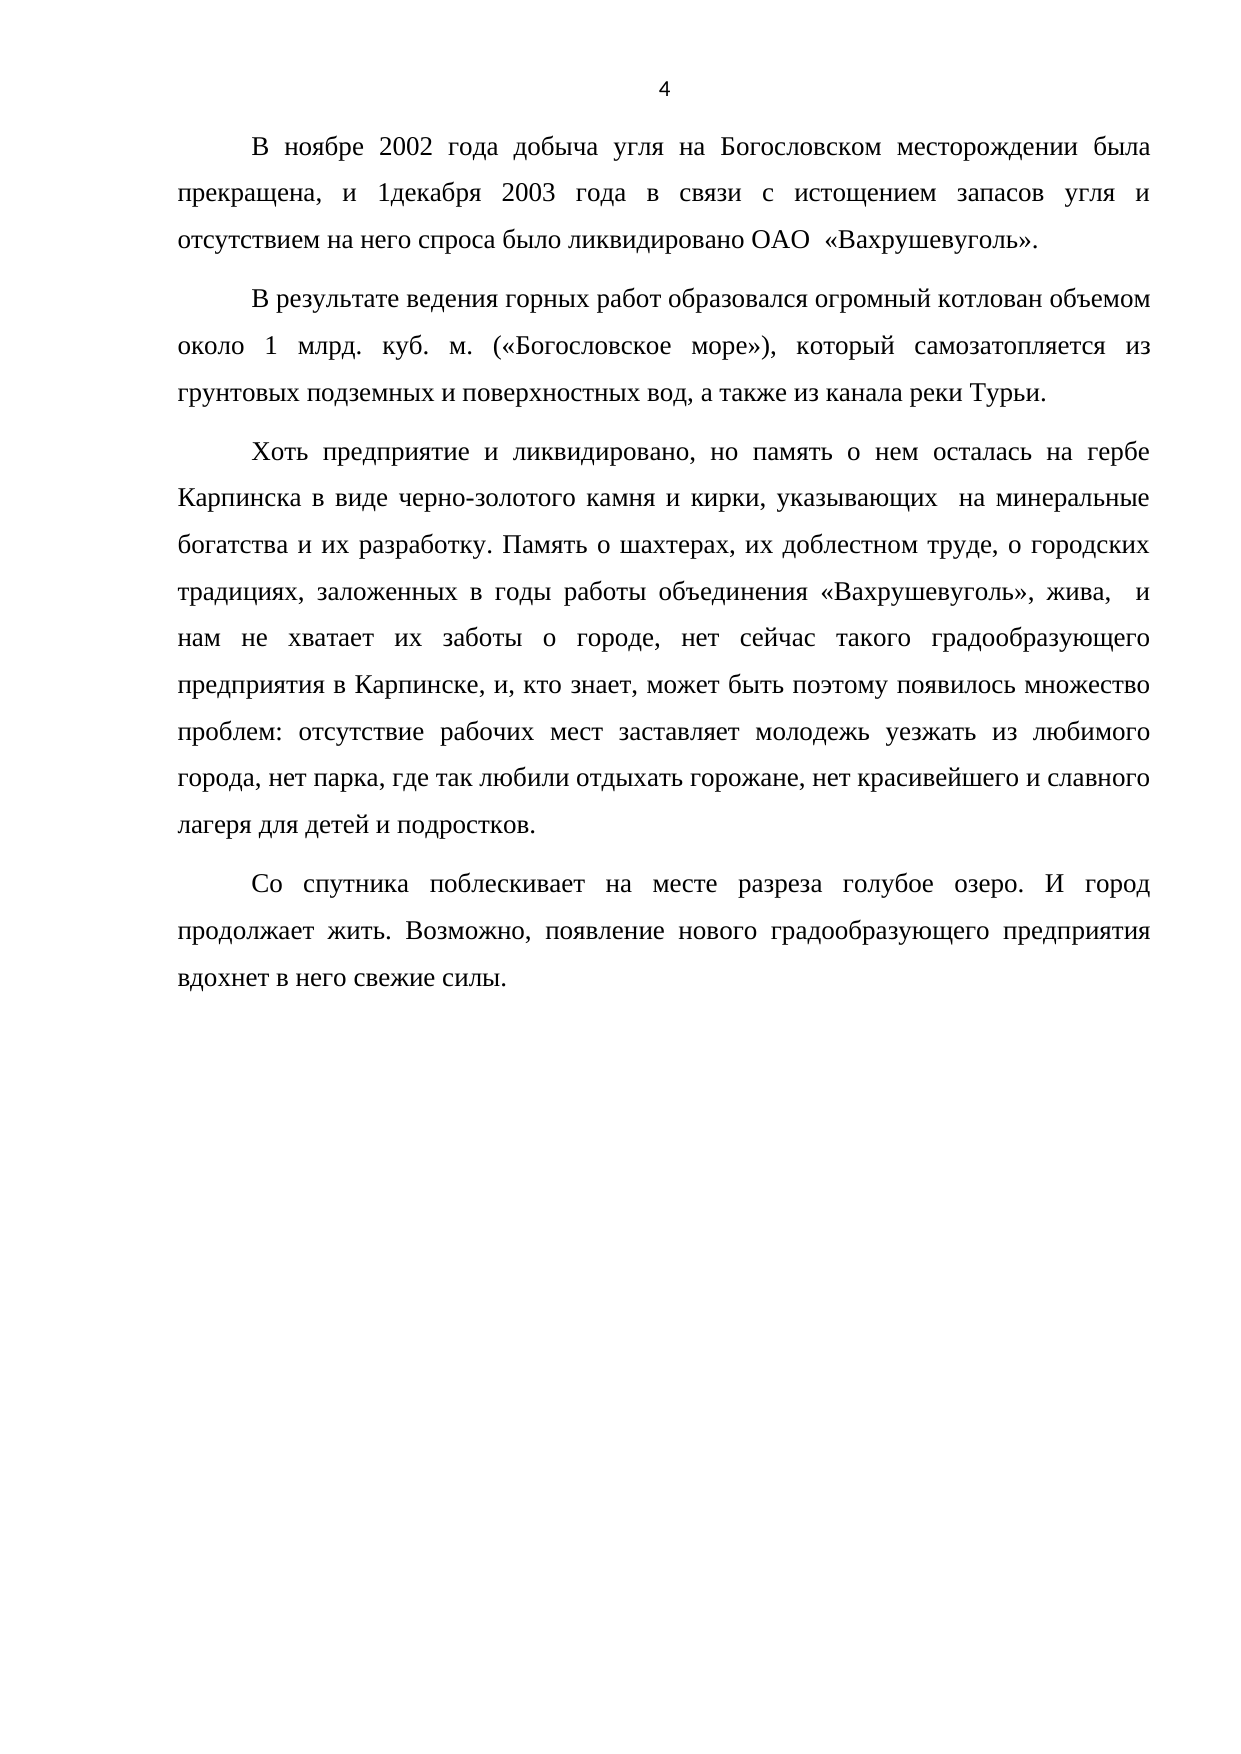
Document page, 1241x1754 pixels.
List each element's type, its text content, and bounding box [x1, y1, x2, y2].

text Со спутника поблескивает на месте разреза голубое озеро. И город продолжает жить. Возможно, появление нового градообразующего предприятия вдохнет в него свежие силы. [177, 867, 1152, 992]
text В ноябре 2002 года добыча угля на Богословском месторождении была прекращена, и 1декабря 2003 года в связи с истощением запасов угля и отсутствием на него спроса было ликвидировано ОАО «Вахрушевуголь». [177, 130, 1152, 254]
text В результате ведения горных работ образовался огромный котлован объемом около 1 млрд. куб. м. («Богословское море»), который самозатопляется из грунтовых подземных и поверхностных вод, а также из канала реки Турьи. [177, 282, 1152, 407]
text Хоть предприятие и ликвидировано, но память о нем осталась на гербе Карпинска в виде черно-золотого камня и кирки, указывающих на минеральные богатства и их разработку. Память о шахтерах, их доблестном труде, о городских традициях, заложенных в годы работы объединения «Вахрушевуголь», жива, и нам не хватает их заботы о городе, нет сейчас такого градообразующего предприятия в Карпинске, и, кто знает, может быть поэтому появилось множество проблем: отсутствие рабочих мест заставляет молодежь уезжать из любимого города, нет парка, где так любили отдыхать горожане, нет красивейшего и славного лагеря для детей и подростков. [177, 435, 1152, 839]
